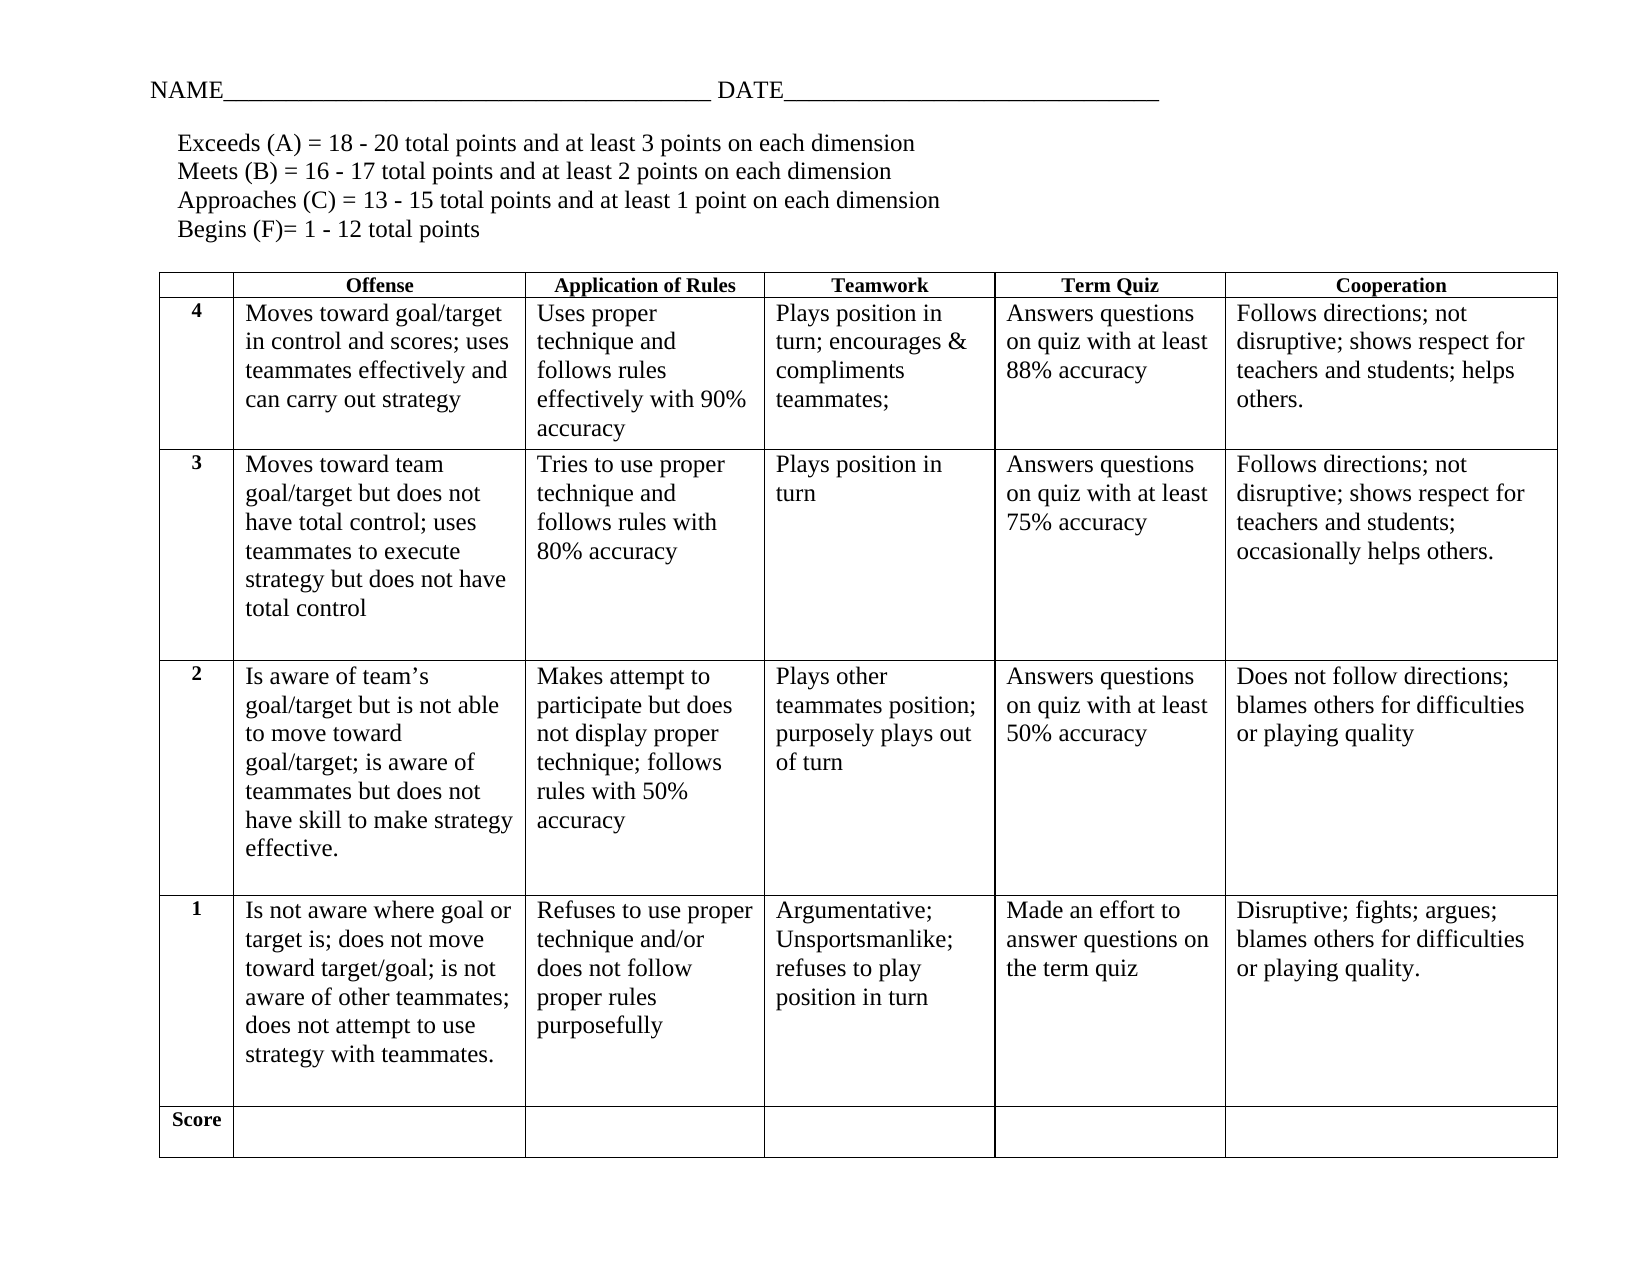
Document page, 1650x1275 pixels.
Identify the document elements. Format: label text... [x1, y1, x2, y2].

table_cell Answers questions on quiz with at least 88% accuracy [996, 298, 1225, 448]
text 􀀀 Begins (F)= 1 - 12 total points [150, 214, 1537, 243]
table_cell Argumentative; Unsportsmanlike; refuses to play position in turn [765, 896, 994, 1106]
table_cell Is aware of team’s goal/target but is not able to move toward goal/target; is aware of teammates but does not have skill to make strategy effective. [234, 661, 525, 894]
table_cell Plays other teammates position; purposely plays out of turn [765, 661, 994, 894]
table_cell Is not aware where goal or target is; does not move toward target/goal; is not aware of other teammates; does not attempt to use strategy with teammates. [234, 896, 525, 1106]
text NAME_______________________________________ DATE______________________________ [150, 75, 1537, 104]
table_cell Follows directions; not disruptive; shows respect for teachers and students; helps others. [1226, 298, 1557, 448]
text 􀀀 Approaches (C) = 13 - 15 total points and at least 1 point on each dimension [150, 185, 1537, 214]
table_cell Moves toward team goal/target but does not have total control; uses teammates to execute strategy but does not have total control [234, 450, 525, 660]
table_cell Makes attempt to participate but does not display proper technique; follows rules with 50% accuracy [526, 661, 764, 894]
table_cell Made an effort to answer questions on the term quiz [996, 896, 1225, 1106]
table_cell Moves toward goal/target in control and scores; uses teammates effectively and can carry out strategy [234, 298, 525, 448]
table_cell Plays position in turn; encourages & compliments teammates; [765, 298, 994, 448]
table_cell Score [160, 1107, 233, 1157]
table_cell Tries to use proper technique and follows rules with 80% accuracy [526, 450, 764, 660]
table_header Teamwork [765, 273, 994, 297]
table_header Application of Rules [526, 273, 764, 297]
table_cell Does not follow directions; blames others for difficulties or playing quality [1226, 661, 1557, 894]
table_header [160, 273, 233, 297]
table_cell 4 [160, 298, 233, 448]
table_header Cooperation [1226, 273, 1557, 297]
table_cell Uses proper technique and follows rules effectively with 90% accuracy [526, 298, 764, 448]
table_cell 3 [160, 450, 233, 660]
table_cell [234, 1107, 525, 1157]
table_header Offense [234, 273, 525, 297]
table_header Term Quiz [996, 273, 1225, 297]
table_cell [1226, 1107, 1557, 1157]
table_cell 2 [160, 661, 233, 894]
table_cell Follows directions; not disruptive; shows respect for teachers and students; occasionally helps others. [1226, 450, 1557, 660]
table_cell Answers questions on quiz with at least 50% accuracy [996, 661, 1225, 894]
table_cell [765, 1107, 994, 1157]
table_cell Answers questions on quiz with at least 75% accuracy [996, 450, 1225, 660]
table_cell [526, 1107, 764, 1157]
table_cell Disruptive; fights; argues; blames others for difficulties or playing quality. [1226, 896, 1557, 1106]
table_cell Refuses to use proper technique and/or does not follow proper rules purposefully [526, 896, 764, 1106]
text 􀀀 Exceeds (A) = 18 - 20 total points and at least 3 points on each dimension [150, 128, 1537, 157]
text 􀀀 Meets (B) = 16 - 17 total points and at least 2 points on each dimension [150, 157, 1537, 185]
table_cell [996, 1107, 1225, 1157]
table_cell 1 [160, 896, 233, 1106]
table_cell Plays position in turn [765, 450, 994, 660]
